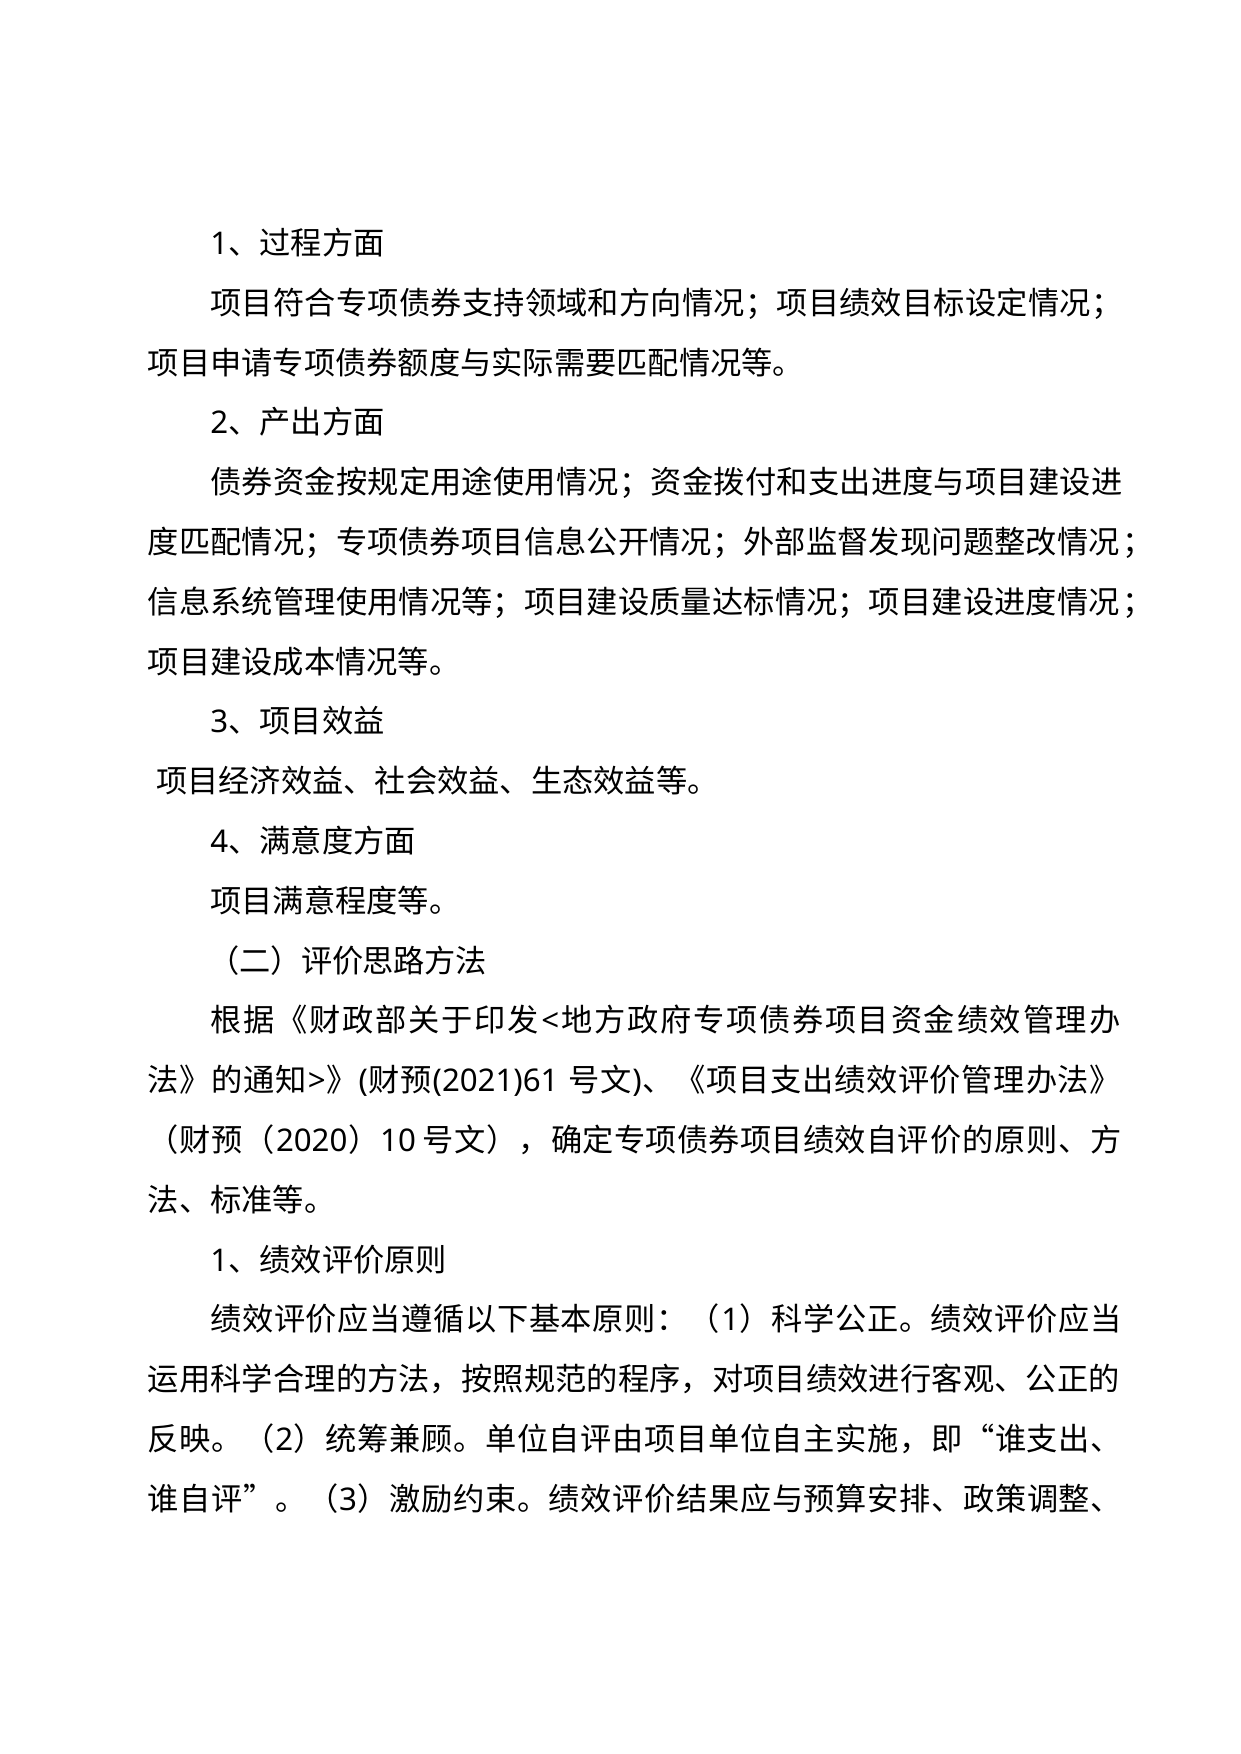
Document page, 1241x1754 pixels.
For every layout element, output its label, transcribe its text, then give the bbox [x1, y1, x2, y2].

text 根据《财政部关于印发<地方政府专项债券项目资金绩效管理办法》的通知>》(财预(2021)61 号文)、《项目支出绩效评价管理办法》（财预（2020）10号文），确定专项债券项目绩效自评价的原则、方法、标准等。 [148, 984, 1122, 1223]
text 项目符合专项债券支持领域和方向情况；项目绩效目标设定情况；项目申请专项债券额度与实际需要匹配情况等。 [148, 266, 1122, 386]
text （二）评价思路方法 [148, 924, 1122, 984]
list 项目经济效益、社会效益、生态效益等。 [148, 745, 1122, 804]
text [148, 1283, 1122, 1522]
list 产出方面 [148, 386, 1122, 446]
text 1、绩效评价原则 [148, 1223, 1122, 1283]
list 项目效益 [148, 685, 1122, 745]
text 项目满意程度等。 [148, 864, 1122, 924]
text 债券资金按规定用途使用情况；资金拨付和支出进度与项目建设进度匹配情况；专项债券项目信息公开情况；外部监督发现问题整改情况；信息系统管理使用情况等；项目建设质量达标情况；项目建设进度情况；项目建设成本情况等。 [148, 446, 1122, 685]
text 4、满意度方面 [148, 804, 1122, 864]
list 过程方面 [148, 207, 1122, 266]
